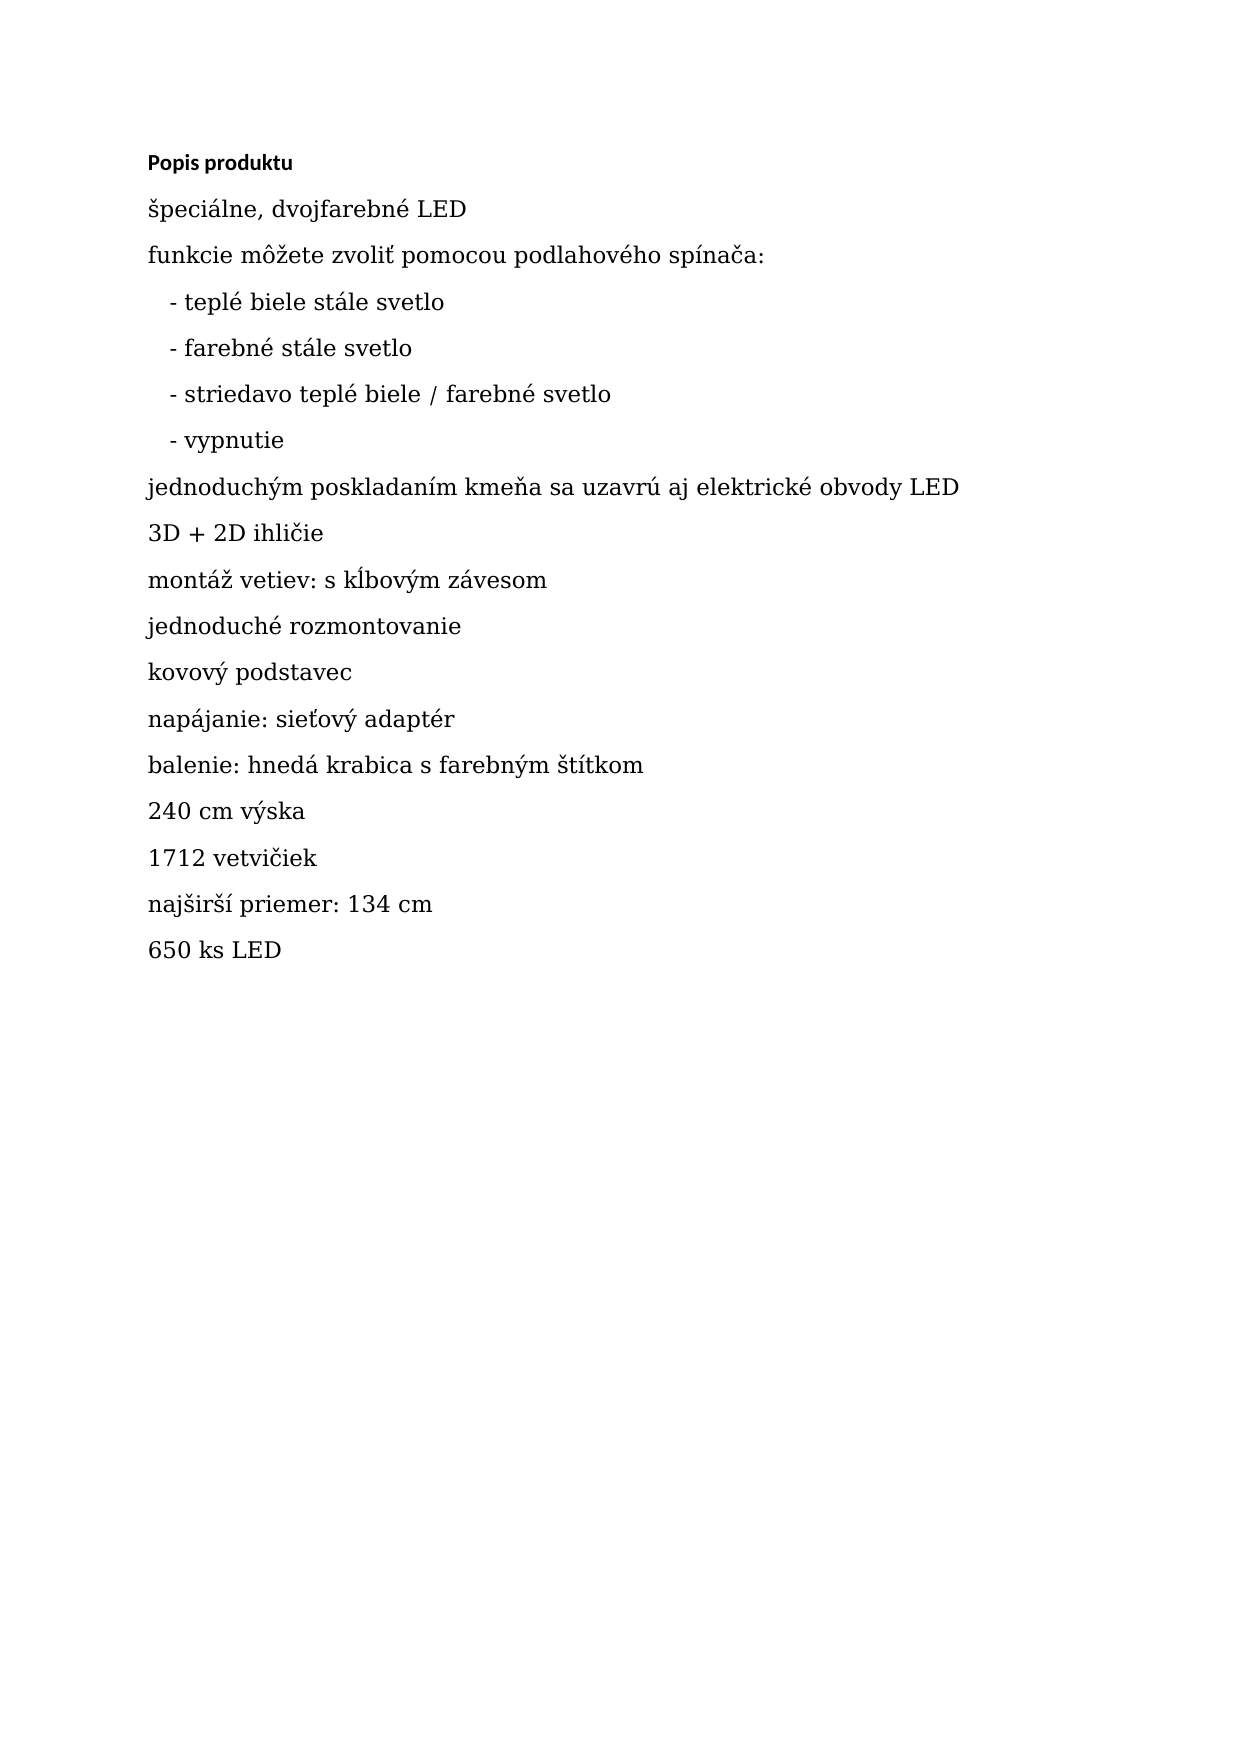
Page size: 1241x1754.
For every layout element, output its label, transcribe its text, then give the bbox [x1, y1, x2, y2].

text 3D + 2D ihličie [148, 519, 1093, 546]
text - farebné stále svetlo [148, 333, 1093, 361]
text - teplé biele stále svetlo [148, 287, 1093, 315]
text napájanie: sieťový adaptér [148, 704, 1093, 732]
text 1712 vetvičiek [148, 843, 1093, 871]
text najširší priemer: 134 cm [148, 890, 1093, 917]
text Popis produktu [148, 148, 1093, 176]
text špeciálne, dvojfarebné LED [148, 194, 1093, 222]
text jednoduchým poskladaním kmeňa sa uzavrú aj elektrické obvody LED [148, 473, 1093, 500]
text 240 cm výska [148, 797, 1093, 824]
text 650 ks LED [148, 936, 1093, 964]
text jednoduché rozmontovanie [148, 612, 1093, 639]
text funkcie môžete zvoliť pomocou podlahového spínača: [148, 241, 1093, 268]
text montáž vetiev: s kĺbovým závesom [148, 565, 1093, 593]
text - vypnutie [148, 426, 1093, 454]
text balenie: hnedá krabica s farebným štítkom [148, 751, 1093, 778]
text kovový podstavec [148, 658, 1093, 686]
text - striedavo teplé biele / farebné svetlo [148, 380, 1093, 407]
